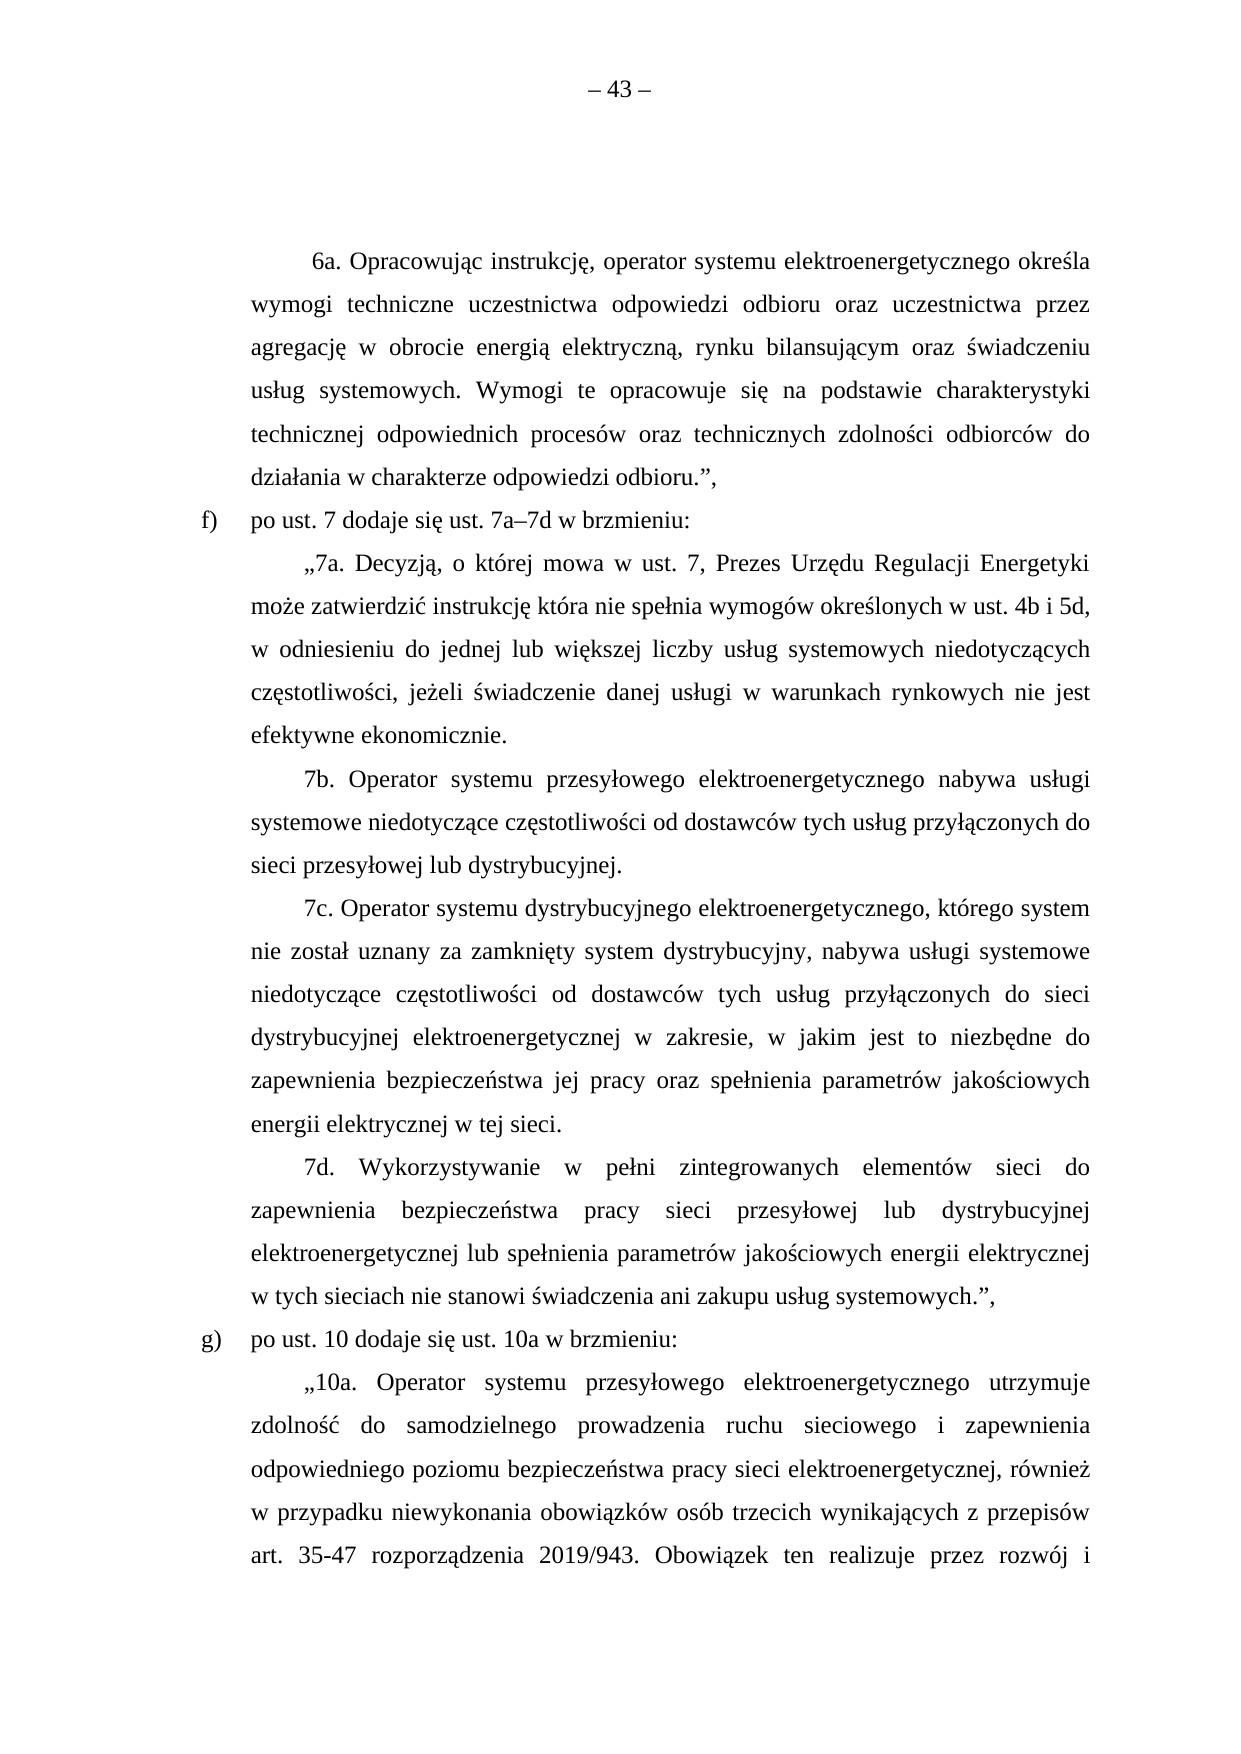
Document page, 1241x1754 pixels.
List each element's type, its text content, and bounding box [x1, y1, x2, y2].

text „7a. Decyzją, o której mowa w ust. 7, Prezes Urzędu Regulacji Energetyki może zatwierdzić instrukcję która nie spełnia wymogów określonych w ust. 4b i 5d, w odniesieniu do jednej lub większej liczby usług systemowych niedotyczących częstotliwości, jeżeli świadczenie danej usługi w warunkach rynkowych nie jest efektywne ekonomicznie. [251, 548, 1091, 749]
text 7b. Operator systemu przesyłowego elektroenergetycznego nabywa usługi systemowe niedotyczące częstotliwości od dostawców tych usług przyłączonych do sieci przesyłowej lub dystrybucyjnej. [251, 764, 1091, 879]
text 7c. Operator systemu dystrybucyjnego elektroenergetycznego, którego system nie został uznany za zamknięty system dystrybucyjny, nabywa usługi systemowe niedotyczące częstotliwości od dostawców tych usług przyłączonych do sieci dystrybucyjnej elektroenergetycznej w zakresie, w jakim jest to niezbędne do zapewnienia bezpieczeństwa jej pracy oraz spełnienia parametrów jakościowych energii elektrycznej w tej sieci. [251, 893, 1091, 1137]
text 7d. Wykorzystywanie w pełni zintegrowanych elementów sieci do zapewnienia bezpieczeństwa pracy sieci przesyłowej lub dystrybucyjnej elektroenergetycznej lub spełnienia parametrów jakościowych energii elektrycznej w tych sieciach nie stanowi świadczenia ani zakupu usług systemowych.”, [251, 1152, 1091, 1310]
text f) po ust. 7 dodaje się ust. 7a–7d w brzmieniu: [201, 505, 1091, 534]
text g) po ust. 10 dodaje się ust. 10a w brzmieniu: [201, 1324, 1091, 1353]
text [251, 1367, 1091, 1569]
text 6a. Opracowując instrukcję, operator systemu elektroenergetycznego określa wymogi techniczne uczestnictwa odpowiedzi odbioru oraz uczestnictwa przez agregację w obrocie energią elektryczną, rynku bilansującym oraz świadczeniu usług systemowych. Wymogi te opracowuje się na podstawie charakterystyki technicznej odpowiednich procesów oraz technicznych zdolności odbiorców do działania w charakterze odpowiedzi odbioru.”, [251, 246, 1091, 491]
